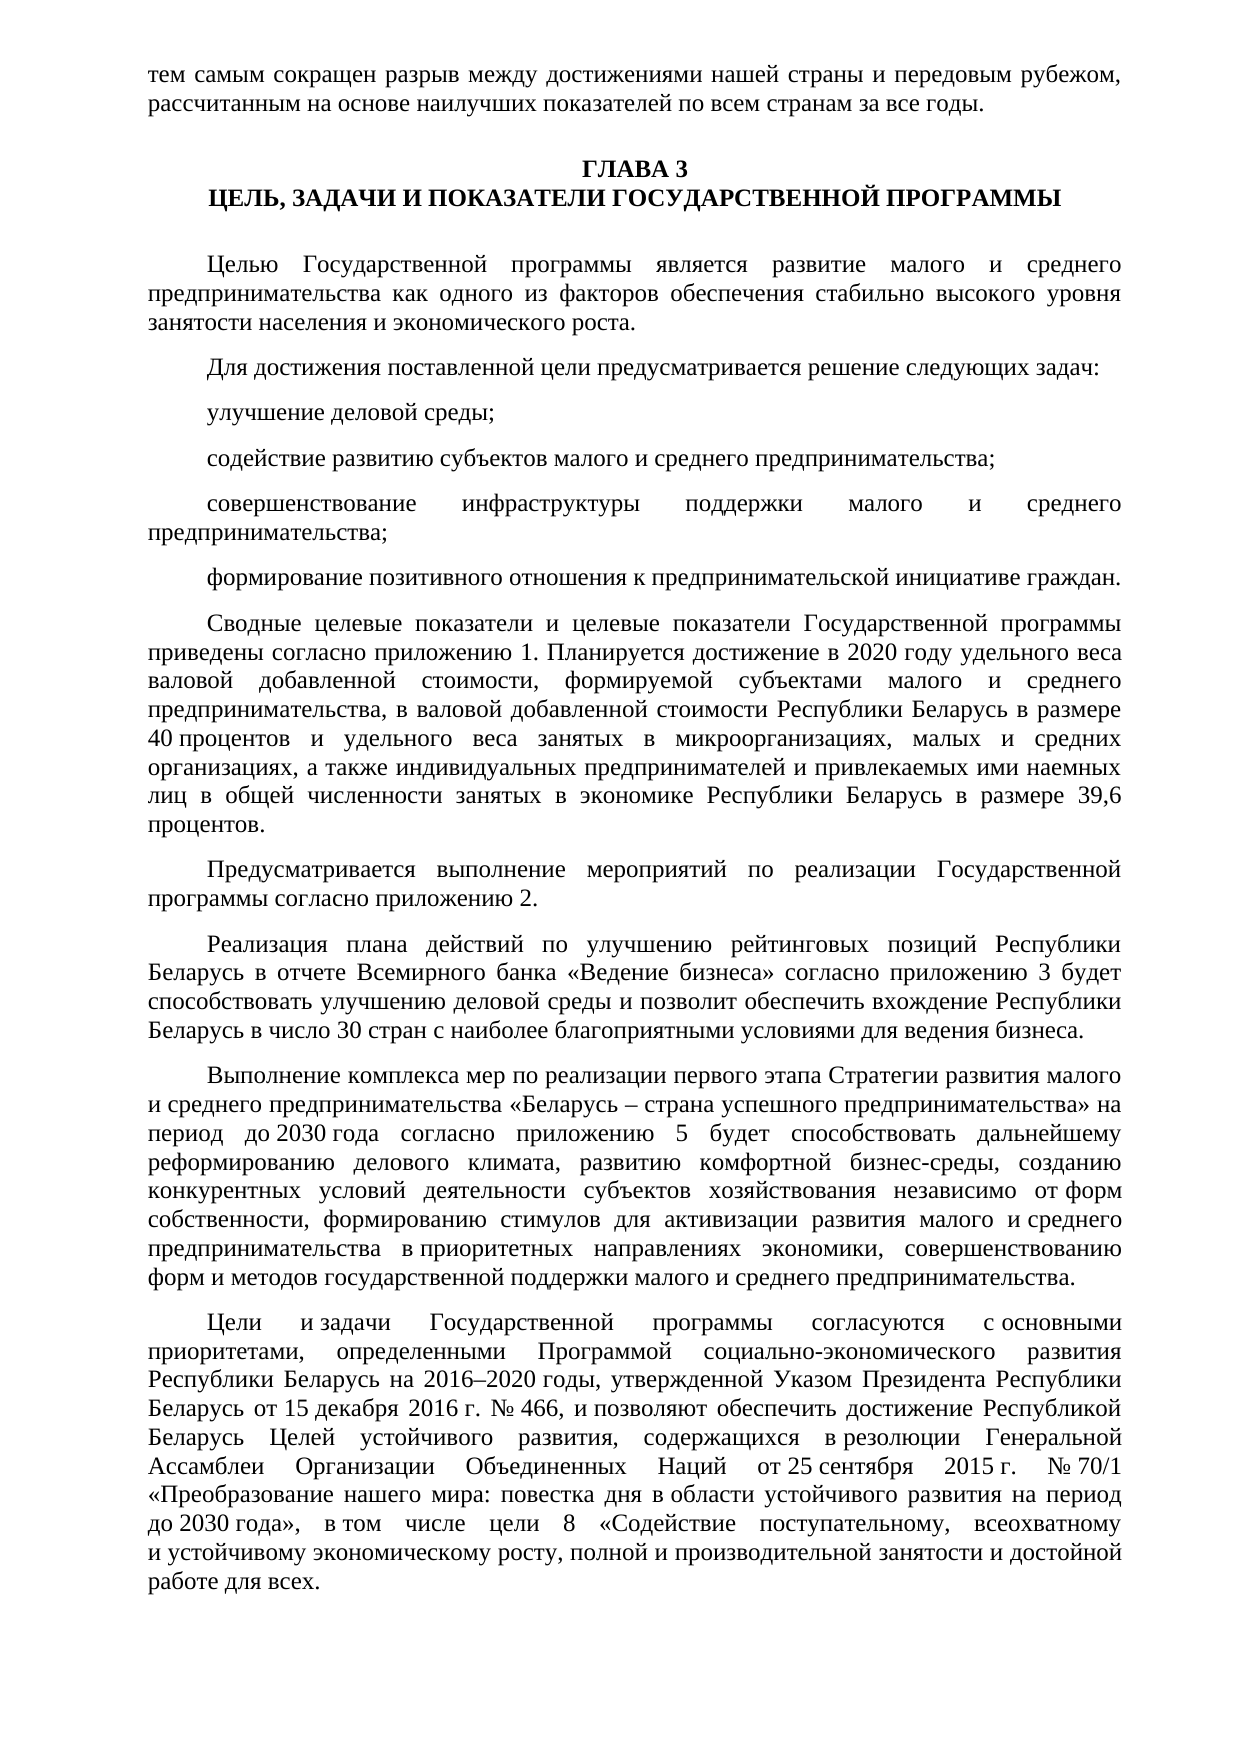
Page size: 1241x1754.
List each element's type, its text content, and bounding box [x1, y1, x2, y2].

text формирование позитивного отношения к предпринимательской инициативе граждан. [148, 562, 1122, 591]
text Цели и задачи Государственной программы согласуются с основными приоритетами, определенными Программой социально-экономического развития Республики Беларусь на 2016–2020 годы, утвержденной Указом Президента Республики Беларусь от 15 декабря 2016 г. № 466, и позволяют обеспечить достижение Республикой Беларусь Целей устойчивого развития, содержащихся в резолюции Генеральной Ассамблеи Организации Объединенных Наций от 25 сентября 2015 г. № 70/1 «Преобразование нашего мира: повестка дня в области устойчивого развития на период до 2030 года», в том числе цели 8 «Содействие поступательному, всеохватному и устойчивому экономическому росту, полной и производительной занятости и достойной работе для всех. [148, 1307, 1122, 1594]
text Выполнение комплекса мер по реализации первого этапа Стратегии развития малого и среднего предпринимательства «Беларусь – страна успешного предпринимательства» на период до 2030 года согласно приложению 5 будет способствовать дальнейшему реформированию делового климата, развитию комфортной бизнес-среды, созданию конкурентных условий деятельности субъектов хозяйствования независимо от форм собственности, формированию стимулов для активизации развития малого и среднего предпринимательства в приоритетных направлениях экономики, совершенствованию форм и методов государственной поддержки малого и среднего предпринимательства. [148, 1060, 1122, 1290]
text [148, 59, 1122, 117]
text содействие развитию субъектов малого и среднего предпринимательства; [148, 443, 1122, 472]
text улучшение деловой среды; [148, 397, 1122, 426]
text Для достижения поставленной цели предусматривается решение следующих задач: [148, 352, 1122, 381]
text Целью Государственной программы является развитие малого и среднего предпринимательства как одного из факторов обеспечения стабильно высокого уровня занятости населения и экономического роста. [148, 249, 1122, 335]
text совершенствование инфраструктуры поддержки малого и среднего предпринимательства; [148, 488, 1122, 546]
text Сводные целевые показатели и целевые показатели Государственной программы приведены согласно приложению 1. Планируется достижение в 2020 году удельного веса валовой добавленной стоимости, формируемой субъектами малого и среднего предпринимательства, в валовой добавленной стоимости Республики Беларусь в размере 40 процентов и удельного веса занятых в микроорганизациях, малых и средних организациях, а также индивидуальных предпринимателей и привлекаемых ими наемных лиц в общей численности занятых в экономике Республики Беларусь в размере 39,6 процентов. [148, 608, 1122, 838]
text Реализация плана действий по улучшению рейтинговых позиций Республики Беларусь в отчете Всемирного банка «Ведение бизнеса» согласно приложению 3 будет способствовать улучшению деловой среды и позволит обеспечить вхождение Республики Беларусь в число 30 стран с наиболее благоприятными условиями для ведения бизнеса. [148, 929, 1122, 1044]
text Предусматривается выполнение мероприятий по реализации Государственной программы согласно приложению 2. [148, 854, 1122, 912]
text ГЛАВА 3 ЦЕЛЬ, ЗАДАЧИ И ПОКАЗАТЕЛИ ГОСУДАРСТВЕННОЙ ПРОГРАММЫ [148, 154, 1122, 212]
